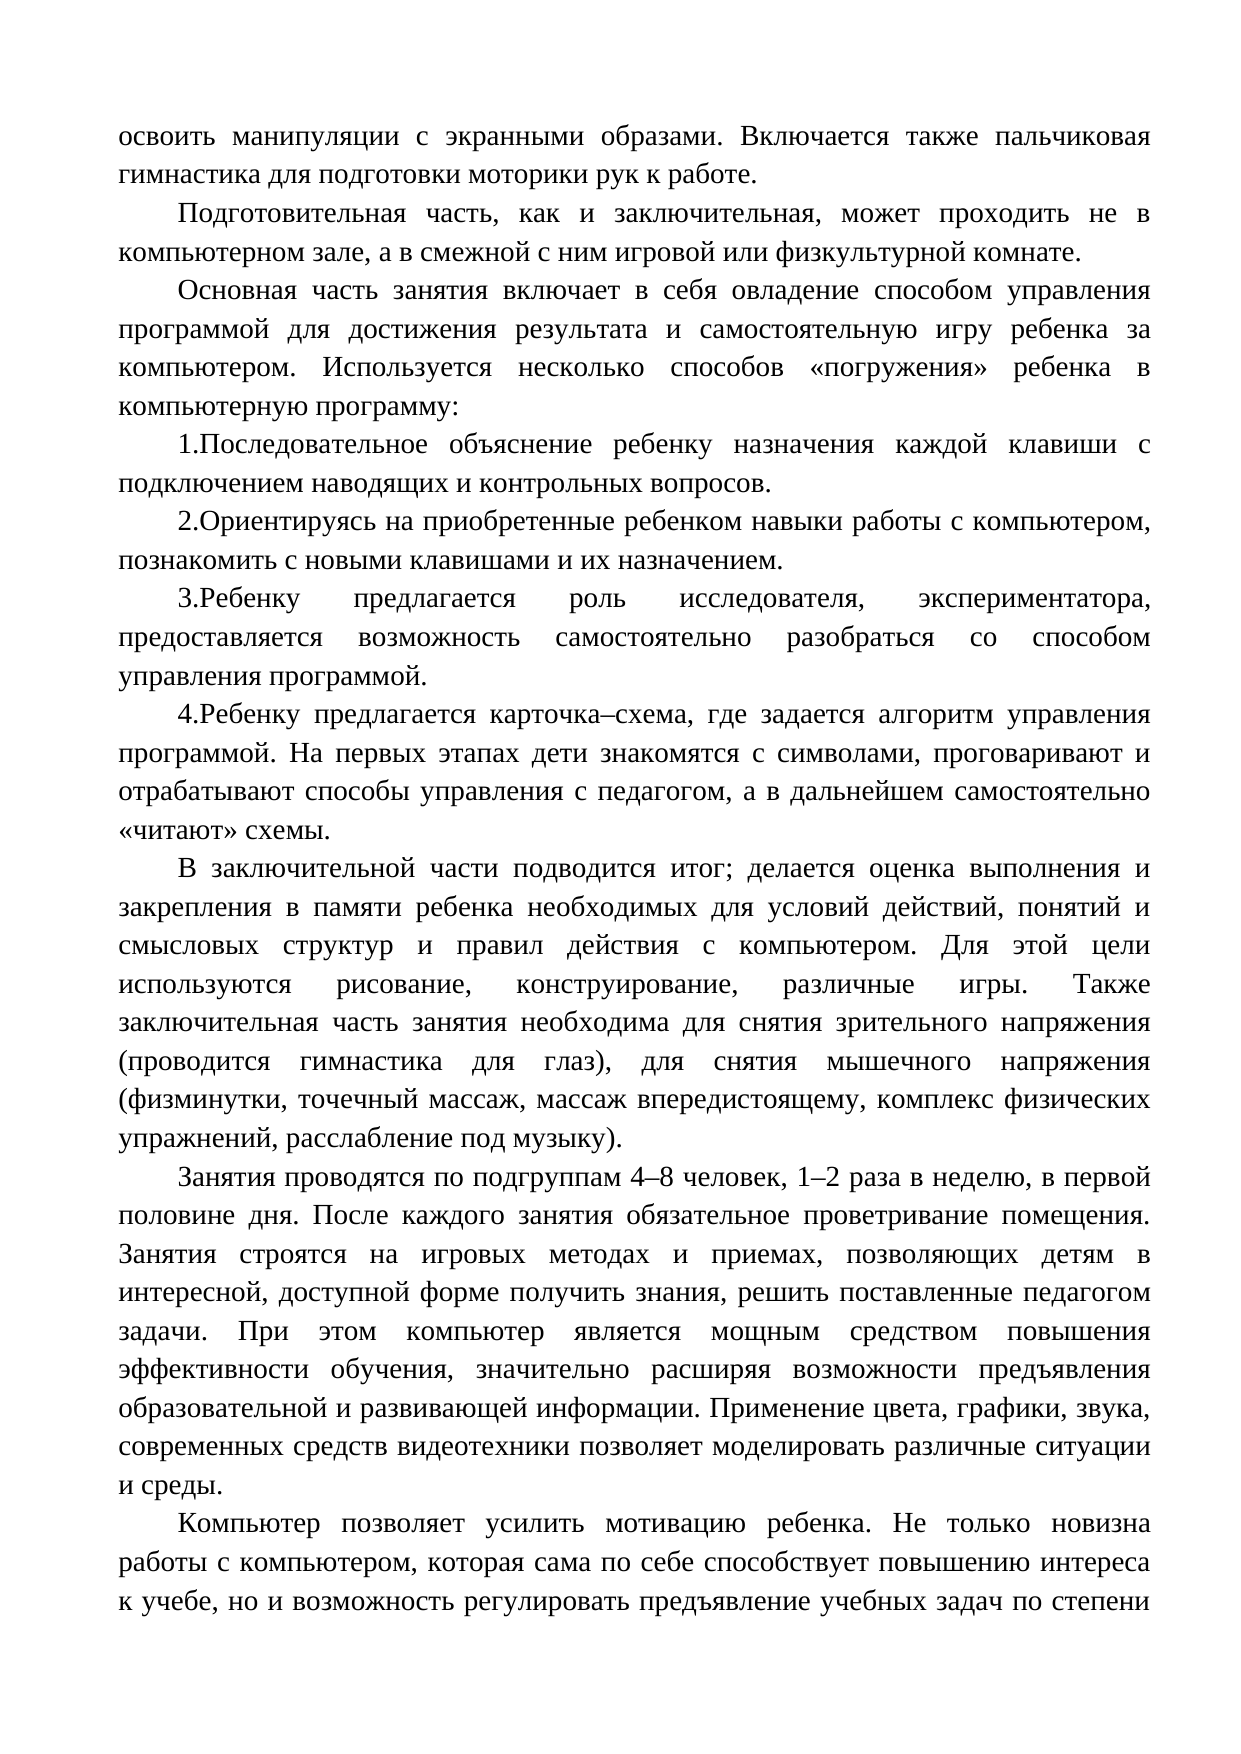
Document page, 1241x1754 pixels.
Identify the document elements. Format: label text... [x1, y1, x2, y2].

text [118, 118, 1152, 190]
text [118, 1506, 1152, 1616]
text В заключительной части подводится итог; делается оценка выполнения и закрепления в памяти ребенка необходимых для условий действий, понятий и смысловых структур и правил действия с компьютером. Для этой цели используются рисование, конструирование, различные игры. Также заключительная часть занятия необходима для снятия зрительного напряжения (проводится гимнастика для глаз), для снятия мышечного напряжения (физминутки, точечный массаж, массаж впередистоящему, комплекс физических упражнений, расслабление под музыку). [118, 850, 1152, 1154]
text Занятия проводятся по подгруппам 4–8 человек, 1–2 раза в неделю, в первой половине дня. После каждого занятия обязательное проветривание помещения. Занятия строятся на игровых методах и приемах, позволяющих детям в интересной, доступной форме получить знания, решить поставленные педагогом задачи. При этом компьютер является мощным средством повышения эффективности обучения, значительно расширяя возможности предъявления образовательной и развивающей информации. Применение цвета, графики, звука, современных средств видеотехники позволяет моделировать различные ситуации и среды. [118, 1159, 1152, 1501]
text 3.Ребенку предлагается роль исследователя, экспериментатора, предоставляется возможность самостоятельно разобраться со способом управления программой. [118, 581, 1152, 691]
text Основная часть занятия включает в себя овладение способом управления программой для достижения результата и самостоятельную игру ребенка за компьютером. Используется несколько способов «погружения» ребенка в компьютерную программу: [118, 272, 1152, 421]
text Подготовительная часть, как и заключительная, может проходить не в компьютерном зале, а в смежной с ним игровой или физкультурной комнате. [118, 195, 1152, 267]
text 1.Последовательное объяснение ребенку назначения каждой клавиши с подключением наводящих и контрольных вопросов. [118, 426, 1152, 498]
text 2.Ориентируясь на приобретенные ребенком навыки работы с компьютером, познакомить с новыми клавишами и их назначением. [118, 503, 1152, 576]
text 4.Ребенку предлагается карточка–схема, где задается алгоритм управления программой. На первых этапах дети знакомятся с символами, проговаривают и отрабатывают способы управления с педагогом, а в дальнейшем самостоятельно «читают» схемы. [118, 696, 1152, 845]
